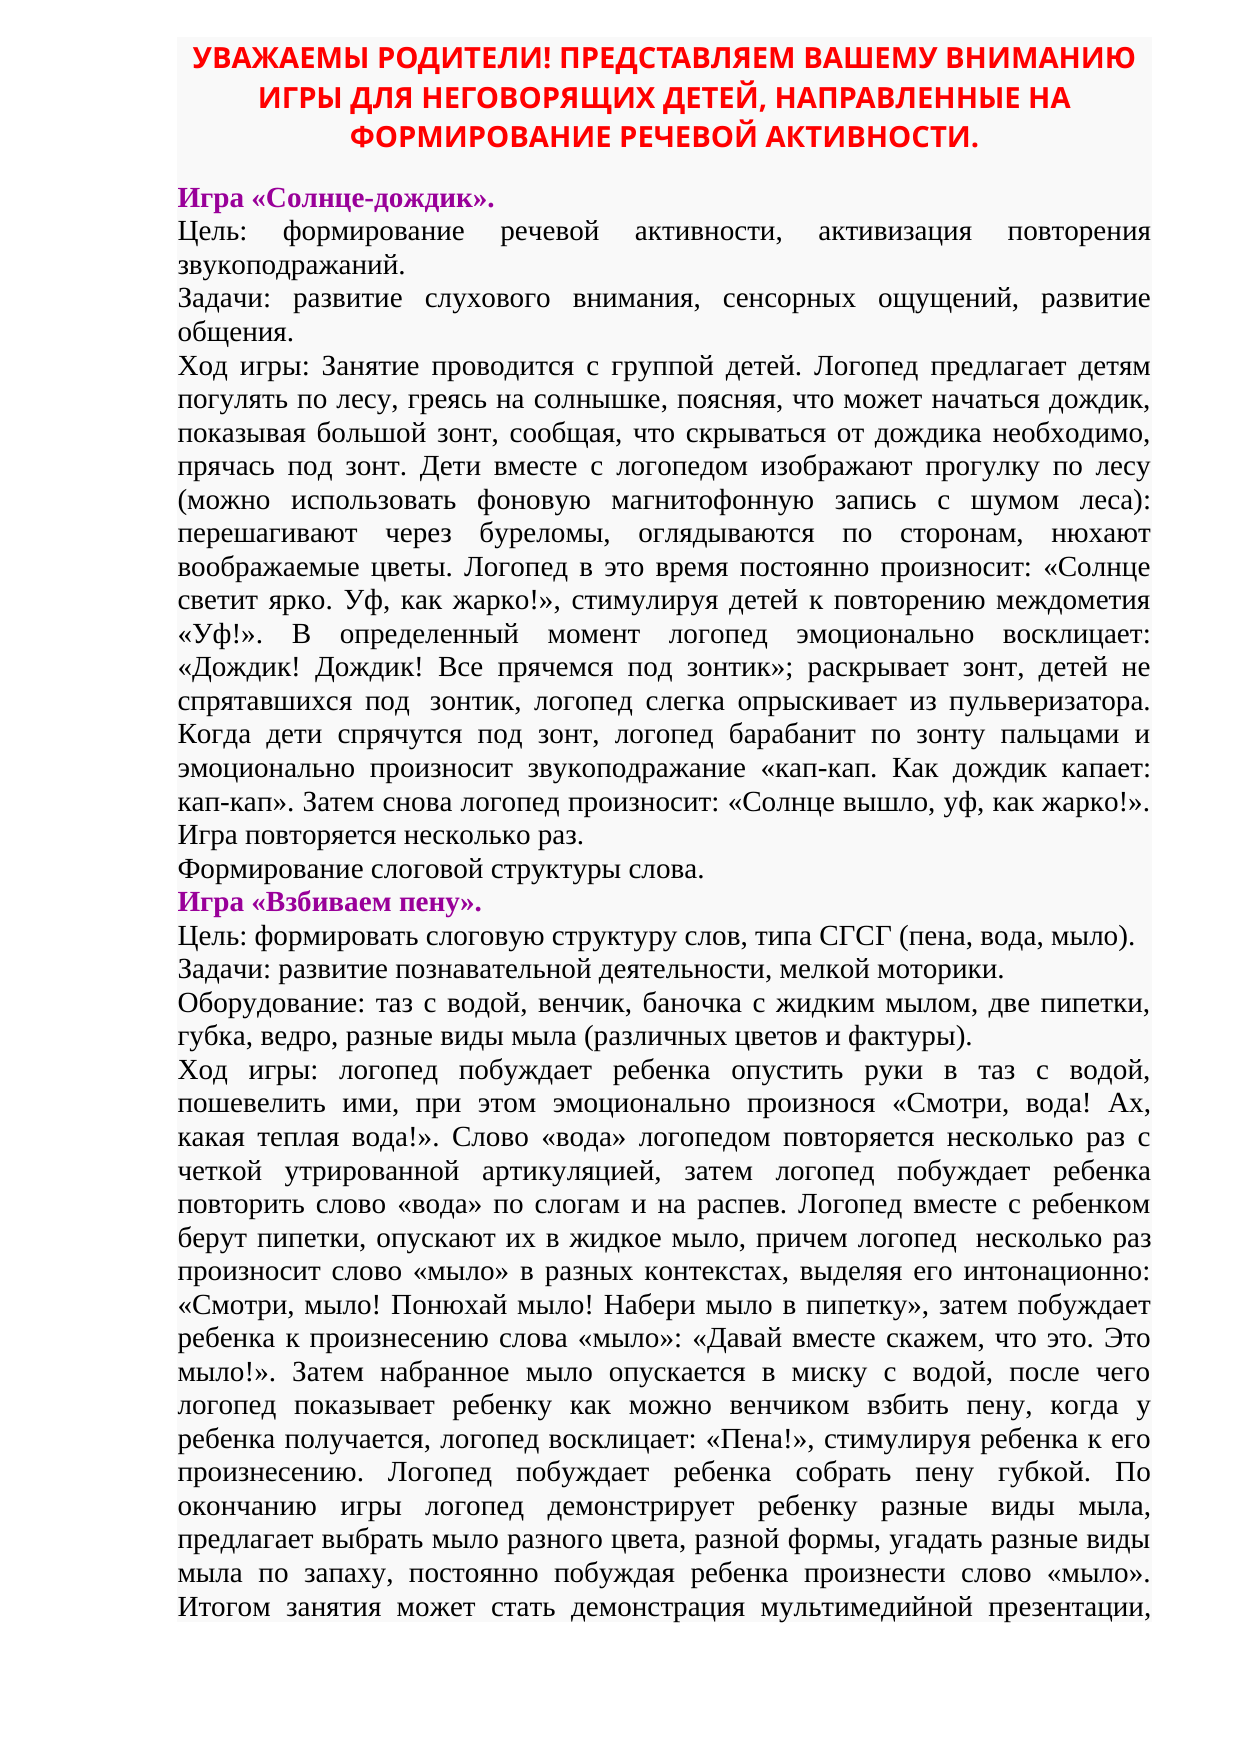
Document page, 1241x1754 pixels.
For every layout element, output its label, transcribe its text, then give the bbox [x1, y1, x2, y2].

text Ход игры: Занятие проводится с группой детей. Логопед предлагает детям погулять по лесу, греясь на солнышке, поясняя, что может начаться дождик, показывая большой зонт, сообщая, что скрываться от дождика необходимо, прячась под зонт. Дети вместе с логопедом изображают прогулку по лесу (можно использовать фоновую магнитофонную запись с шумом леса): перешагивают через буреломы, оглядываются по сторонам, нюхают воображаемые цветы. Логопед в это время постоянно произносит: «Солнце светит ярко. Уф, как жарко!», стимулируя детей к повторению междометия «Уф!». В определенный момент логопед эмоционально восклицает: «Дождик! Дождик! Все прячемся под зонтик»; раскрывает зонт, детей не спрятавшихся под зонтик, логопед слегка опрыскивает из пульверизатора. Когда дети спрячутся под зонт, логопед барабанит по зонту пальцами и эмоционально произносит звукоподражание «кап-кап. Как дождик капает: кап-кап». Затем снова логопед произносит: «Солнце вышло, уф, как жарко!». Игра повторяется несколько раз. [177, 348, 1152, 851]
text Задачи: развитие познавательной деятельности, мелкой моторики. [177, 951, 1152, 985]
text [177, 1052, 1152, 1622]
text Игра «Солнце-дождик». [177, 180, 1152, 213]
text Игра «Взбиваем пену». [177, 884, 1152, 918]
text Формирование слоговой структуры слова. [177, 851, 1152, 884]
text Цель: формировать слоговую структуру слов, типа СГСГ (пена, вода, мыло). [177, 918, 1152, 951]
text Оборудование: таз с водой, венчик, баночка с жидким мылом, две пипетки, губка, ведро, разные виды мыла (различных цветов и фактуры). [177, 985, 1152, 1052]
text Цель: формирование речевой активности, активизация повторения звукоподражаний. [177, 213, 1152, 281]
text Уважаемы родители! Представляем вашему вниманию ИГРЫ для неговорящих ДЕТЕЙ, НАПРАВЛЕННЫЕ на формирование речевой активности. [177, 37, 1152, 156]
text Задачи: развитие слухового внимания, сенсорных ощущений, развитие общения. [177, 281, 1152, 348]
